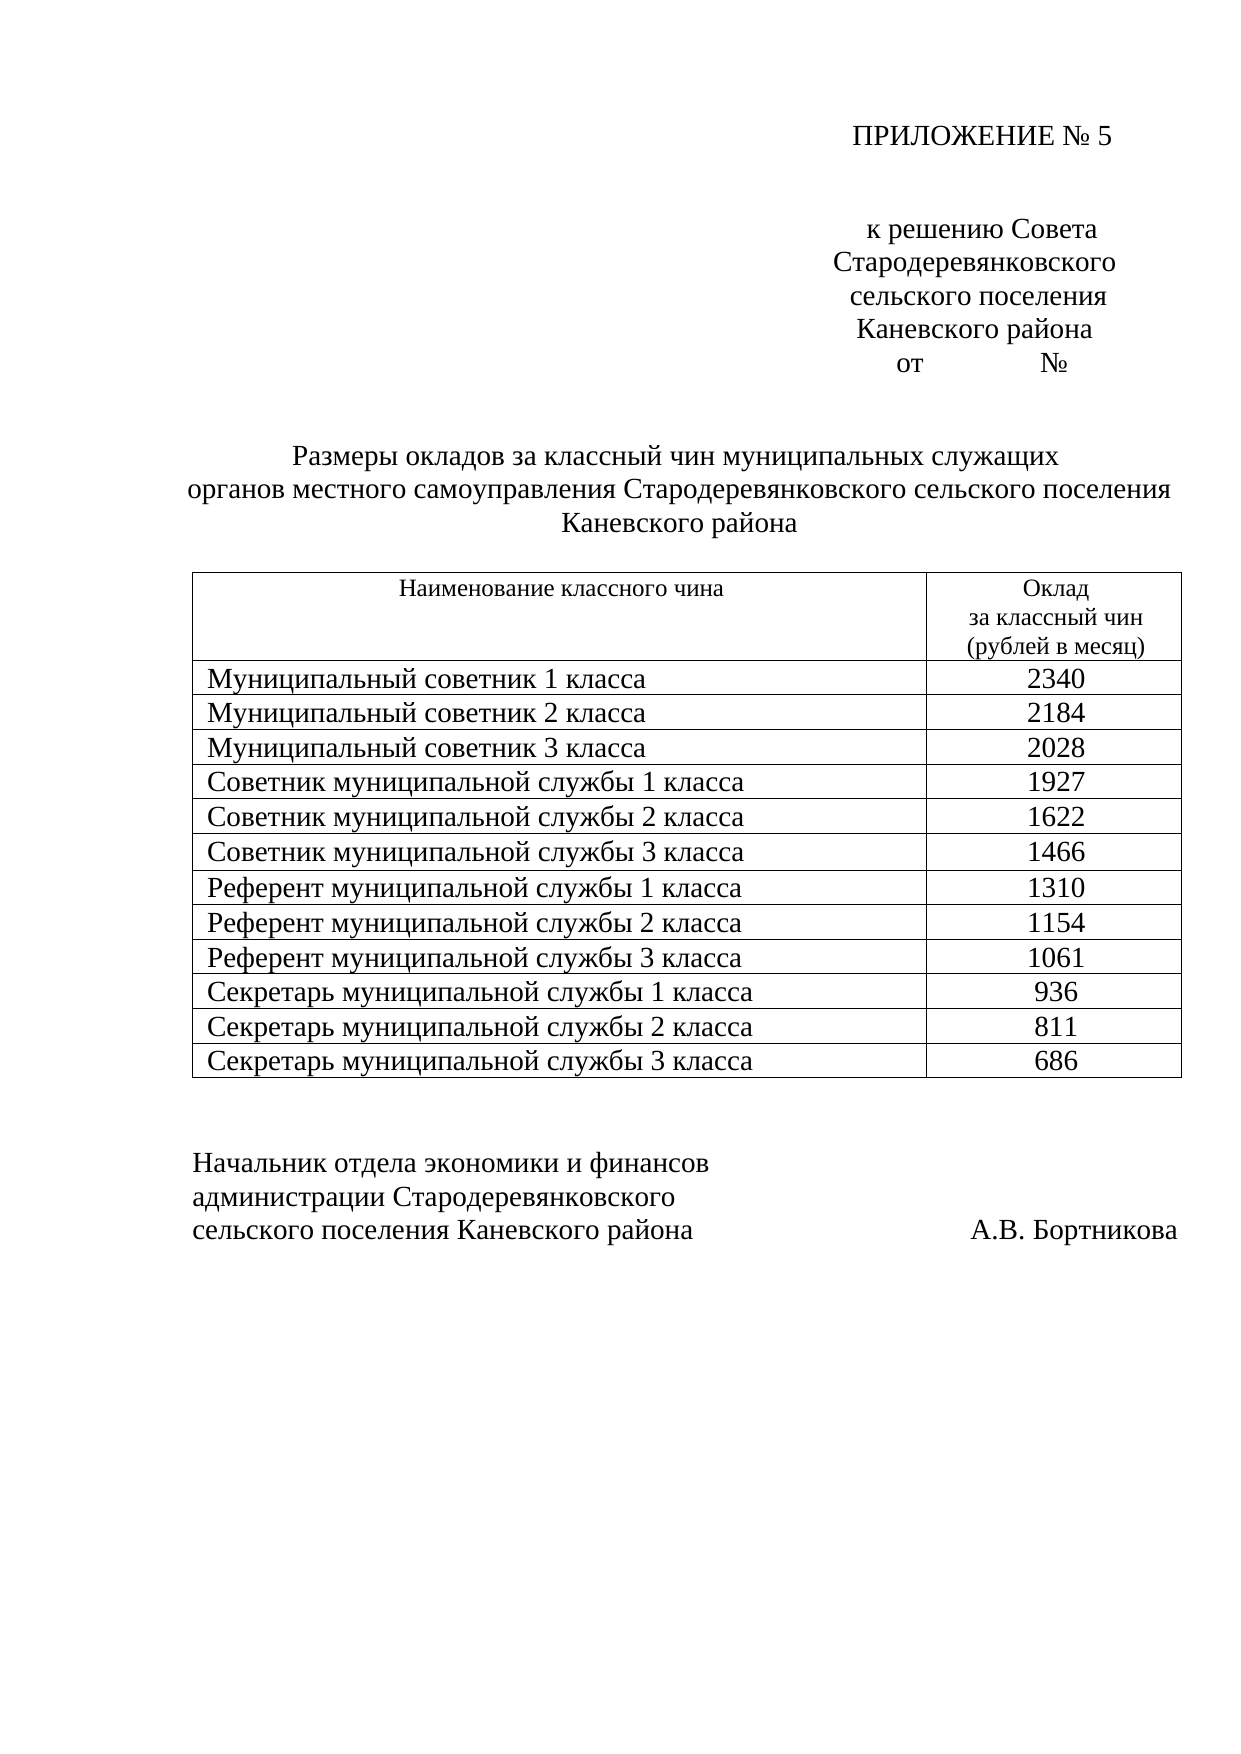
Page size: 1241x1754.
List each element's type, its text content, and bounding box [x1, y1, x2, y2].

table_cell Советник муниципальной службы 2 класса [193, 799, 926, 833]
table_cell Советник муниципальной службы 3 класса [193, 834, 926, 869]
table_cell 936 [927, 974, 1181, 1008]
text Начальник отдела экономики и финансов [192, 1145, 1181, 1179]
table_cell 1466 [927, 834, 1181, 869]
text ПРИЛОЖЕНИЕ № 5 [783, 118, 1181, 152]
table_cell Секретарь муниципальной службы 1 класса [193, 974, 926, 1008]
table_cell Секретарь муниципальной службы 2 класса [193, 1009, 926, 1042]
text сельского поселения Каневского района А.В. Бортникова [192, 1212, 1196, 1246]
table_cell 1927 [927, 765, 1181, 798]
text администрации Стародеревянковского [192, 1179, 1181, 1212]
table_header Оклад за классный чин (рублей в месяц) [927, 573, 1181, 660]
table_cell Референт муниципальной службы 1 класса [193, 871, 926, 904]
table_cell 2184 [927, 695, 1181, 729]
table_cell Муниципальный советник 3 класса [193, 730, 926, 763]
table_header Наименование классного чина [193, 573, 926, 660]
table_cell Референт муниципальной службы 2 класса [193, 905, 926, 939]
table_cell 686 [927, 1044, 1181, 1077]
text к решению Совета [783, 211, 1181, 244]
table_cell 1310 [927, 871, 1181, 904]
table_cell 2340 [927, 661, 1181, 694]
text Стародеревянковского [768, 244, 1181, 278]
table_cell Секретарь муниципальной службы 3 класса [193, 1044, 926, 1077]
table_cell 811 [927, 1009, 1181, 1042]
table_cell 1622 [927, 799, 1181, 833]
text Размеры окладов за классный чин муниципальных служащих органов местного самоуправления Стародеревянковского сельского поселения Каневского района [177, 438, 1181, 539]
table_cell Референт муниципальной службы 3 класса [193, 940, 926, 973]
table_cell Советник муниципальной службы 1 класса [193, 765, 926, 798]
text сельского поселения Каневского района [768, 278, 1181, 345]
table_cell 1154 [927, 905, 1181, 939]
table_cell 2028 [927, 730, 1181, 763]
table_cell Муниципальный советник 2 класса [193, 695, 926, 729]
table_cell Муниципальный советник 1 класса [193, 661, 926, 694]
subtitle от № [783, 345, 1181, 379]
table_cell 1061 [927, 940, 1181, 973]
